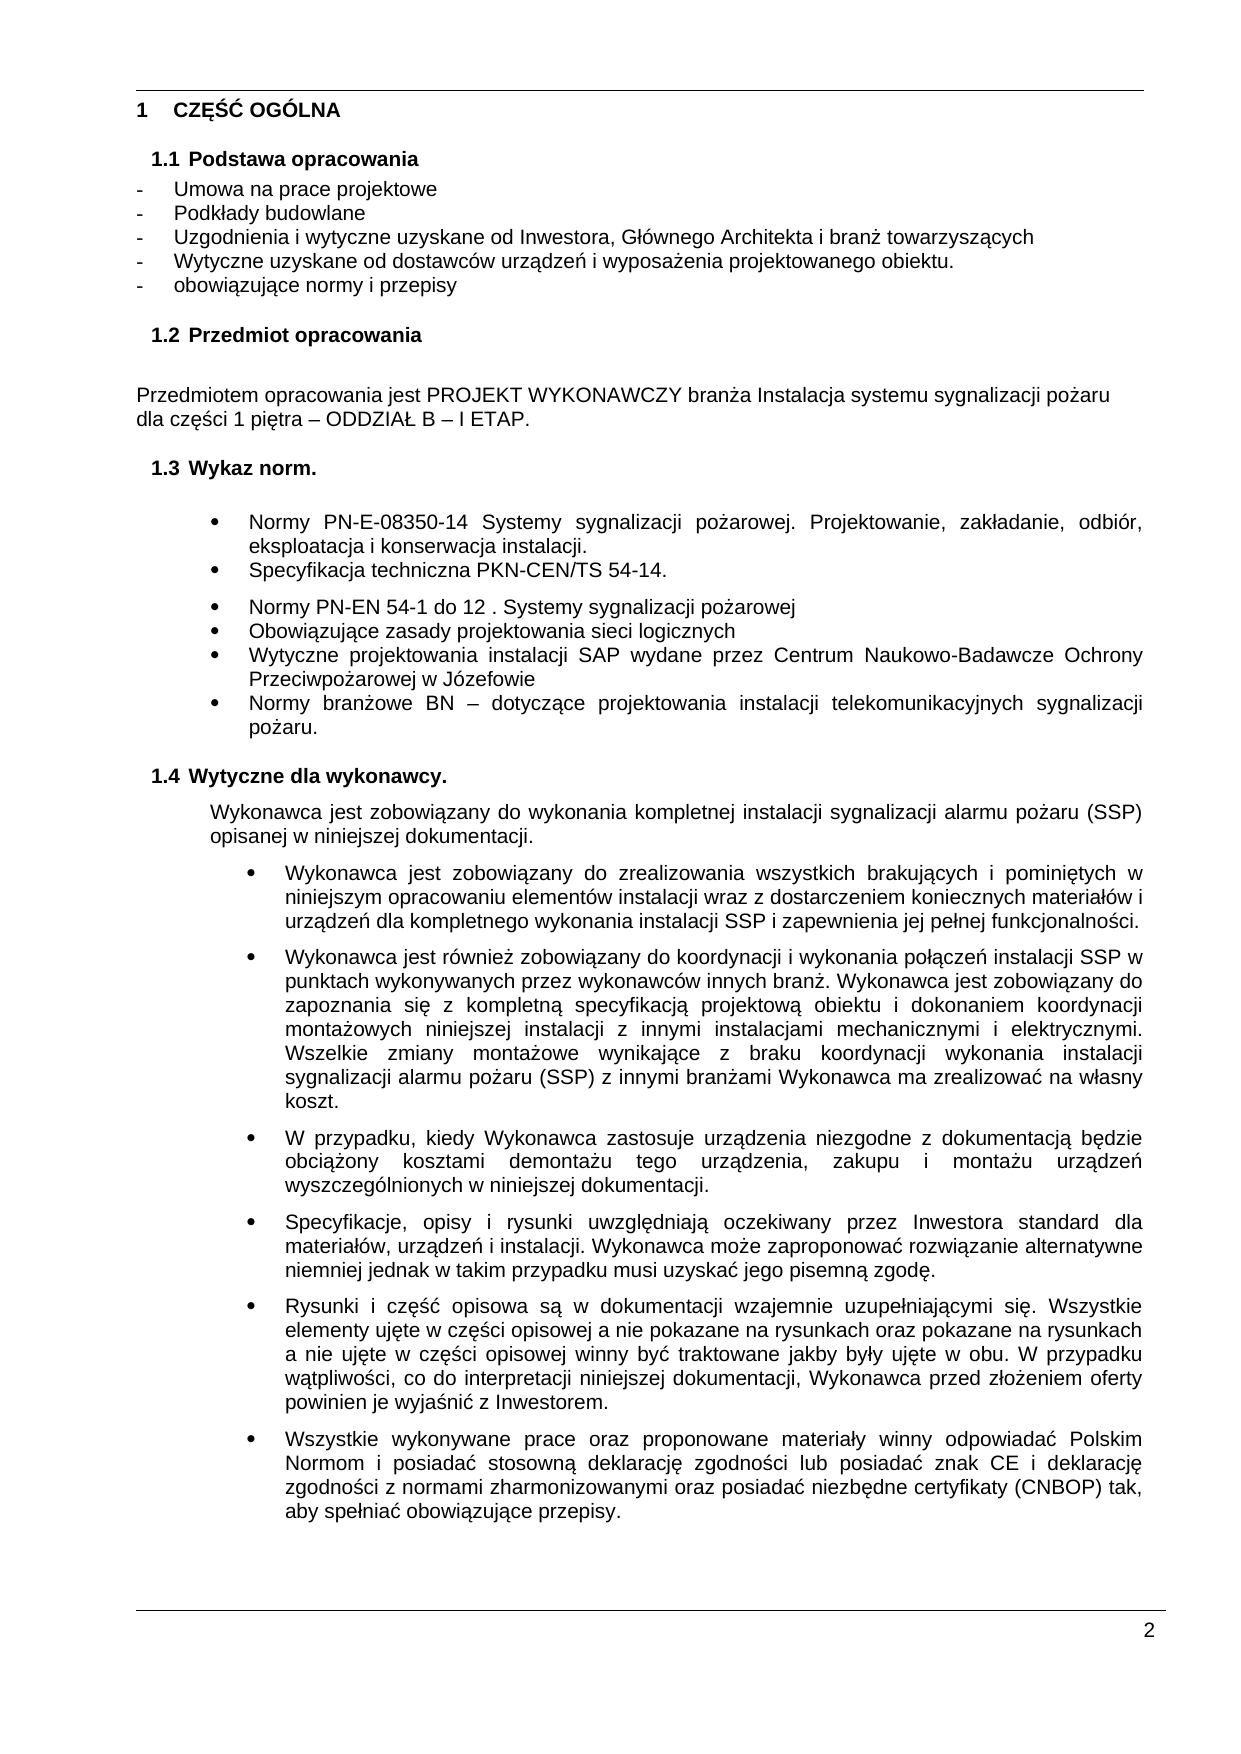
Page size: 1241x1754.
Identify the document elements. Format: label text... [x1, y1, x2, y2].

list Specyfikacje, opisy i rysunki uwzględniają oczekiwany przez Inwestora standard dla materiałów, urządzeń i instalacji. Wykonawca może zaproponować rozwiązanie alternatywne niemniej jednak w takim przypadku musi uzyskać jego pisemną zgodę. [247, 1210, 1144, 1282]
text Przedmiotem opracowania jest PROJEKT WYKONAWCZY branża Instalacja systemu sygnalizacji pożaru dla części 1 piętra – ODDZIAŁ B – I ETAP. [136, 383, 1144, 431]
list Wszystkie wykonywane prace oraz proponowane materiały winny odpowiadać Polskim Normom i posiadać stosowną deklarację zgodności lub posiadać znak CE i deklarację zgodności z normami zharmonizowanymi oraz posiadać niezbędne certyfikaty (CNBOP) tak, aby spełniać obowiązujące przepisy. [247, 1427, 1144, 1523]
subtitle Wytyczne dla wykonawcy. [151, 764, 1144, 788]
list Rysunki i część opisowa są w dokumentacji wzajemnie uzupełniającymi się. Wszystkie elementy ujęte w części opisowej a nie pokazane na rysunkach oraz pokazane na rysunkach a nie ujęte w części opisowej winny być traktowane jakby były ujęte w obu. W przypadku wątpliwości, co do interpretacji niniejszej dokumentacji, Wykonawca przed złożeniem oferty powinien je wyjaśnić z Inwestorem. [247, 1294, 1144, 1414]
list Obowiązujące zasady projektowania sieci logicznych [211, 618, 1144, 643]
subtitle Przedmiot opracowania [151, 322, 1144, 346]
list Umowa na prace projektowe [136, 177, 1144, 201]
list Normy branżowe BN – dotyczące projektowania instalacji telekomunikacyjnych sygnalizacji pożaru. [211, 691, 1144, 739]
list Wykonawca jest zobowiązany do zrealizowania wszystkich brakujących i pominiętych w niniejszym opracowaniu elementów instalacji wraz z dostarczeniem koniecznych materiałów i urządzeń dla kompletnego wykonania instalacji SSP i zapewnienia jej pełnej funkcjonalności. [247, 861, 1144, 932]
list Uzgodnienia i wytyczne uzyskane od Inwestora, Głównego Architekta i branż towarzyszących [136, 225, 1144, 249]
subtitle Wykaz norm. [151, 456, 1144, 480]
list W przypadku, kiedy Wykonawca zastosuje urządzenia niezgodne z dokumentacją będzie obciążony kosztami demontażu tego urządzenia, zakupu i montażu urządzeń wyszczególnionych w niniejszej dokumentacji. [247, 1125, 1144, 1197]
subtitle CZĘŚĆ OGÓLNA [136, 97, 1144, 121]
list Normy PN-E-08350-14 Systemy sygnalizacji pożarowej. Projektowanie, zakładanie, odbiór, eksploatacja i konserwacja instalacji. [211, 510, 1144, 558]
list Specyfikacja techniczna PKN-CEN/TS 54-14. [211, 558, 1144, 582]
list Wykonawca jest również zobowiązany do koordynacji i wykonania połączeń instalacji SSP w punktach wykonywanych przez wykonawców innych branż. Wykonawca jest zobowiązany do zapoznania się z kompletną specyfikacją projektową obiektu i dokonaniem koordynacji montażowych niniejszej instalacji z innymi instalacjami mechanicznymi i elektrycznymi. Wszelkie zmiany montażowe wynikające z braku koordynacji wykonania instalacji sygnalizacji alarmu pożaru (SSP) z innymi branżami Wykonawca ma zrealizować na własny koszt. [247, 945, 1144, 1113]
list Wytyczne projektowania instalacji SAP wydane przez Centrum Naukowo-Badawcze Ochrony Przeciwpożarowej w Józefowie [211, 643, 1144, 691]
list obowiązujące normy i przepisy [136, 273, 1144, 297]
list Normy PN-EN 54-1 do 12 . Systemy sygnalizacji pożarowej [211, 594, 1144, 618]
text Wykonawca jest zobowiązany do wykonania kompletnej instalacji sygnalizacji alarmu pożaru (SSP) opisanej w niniejszej dokumentacji. [210, 800, 1144, 848]
subtitle Podstawa opracowania [151, 146, 1144, 170]
list Wytyczne uzyskane od dostawców urządzeń i wyposażenia projektowanego obiektu. [136, 249, 1144, 273]
list Podkłady budowlane [136, 201, 1144, 225]
